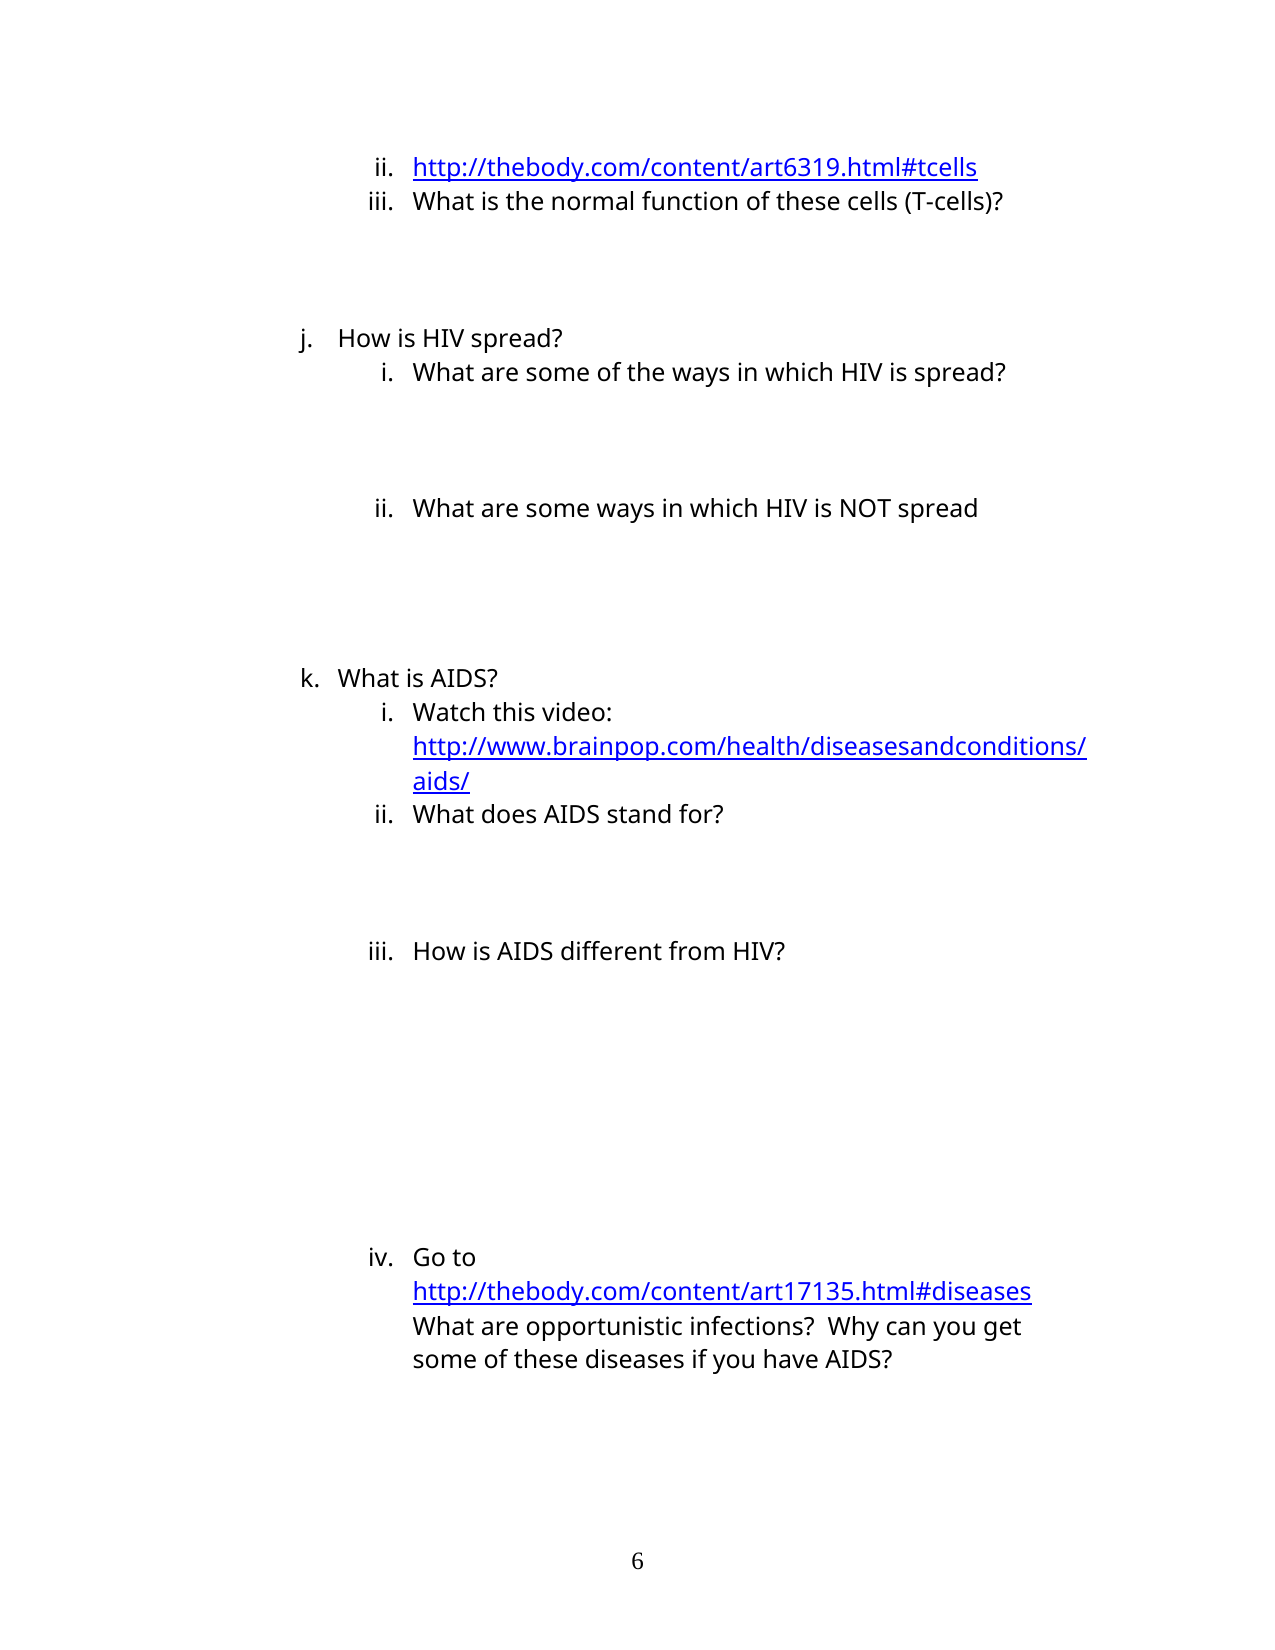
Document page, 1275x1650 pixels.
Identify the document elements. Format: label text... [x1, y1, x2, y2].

list How is AIDS different from HIV? [394, 933, 1087, 967]
list What are some ways in which HIV is NOT spread [394, 491, 1087, 525]
list How is HIV spread? [300, 320, 1087, 354]
list http://thebody.com/content/art6319.html#tcells [394, 150, 1087, 184]
list What are some of the ways in which HIV is spread? [394, 354, 1087, 388]
list What is the normal function of these cells (T-cells)? [394, 184, 1087, 218]
list Go to http://thebody.com/content/art17135.html#diseases What are opportunistic infections? Why can you get some of these diseases if you have AIDS? [394, 1240, 1087, 1376]
list Watch this video: http://www.brainpop.com/health/diseasesandconditions/aids/ [394, 695, 1087, 797]
list What does AIDS stand for? [394, 797, 1087, 831]
list What is AIDS? [300, 661, 1087, 695]
